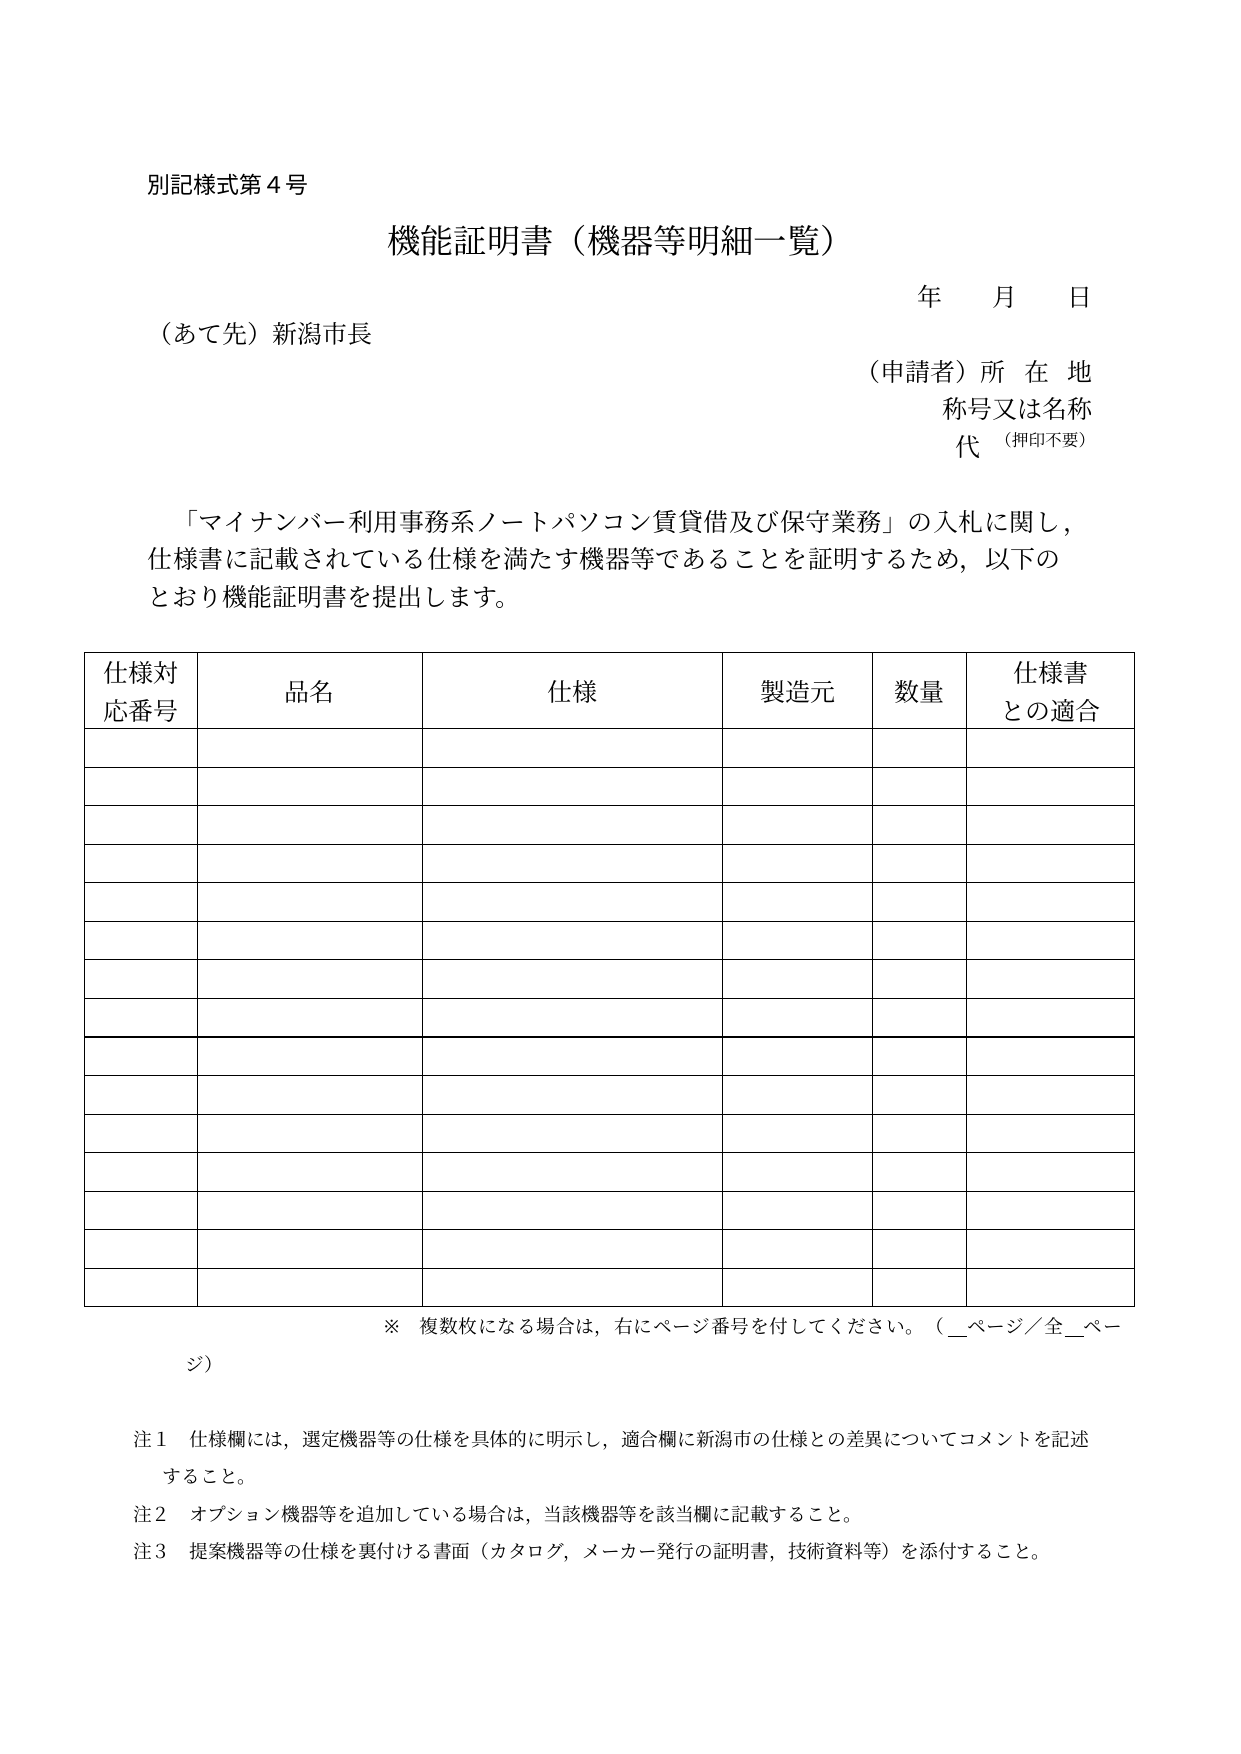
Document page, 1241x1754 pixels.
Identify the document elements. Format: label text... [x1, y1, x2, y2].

table_cell [423, 1038, 722, 1075]
table_cell [967, 1192, 1134, 1229]
table_cell [967, 1115, 1134, 1152]
table_cell [967, 845, 1134, 882]
table_cell [723, 729, 872, 767]
text 注１ 仕様欄には，選定機器等の仕様を具体的に明示し，適合欄に新潟市の仕様との差異についてコメントを記述すること。 [133, 1420, 1092, 1495]
table_cell [723, 845, 872, 882]
table_cell [723, 883, 872, 921]
table_cell [198, 845, 422, 882]
text 「マイナンバー利用事務系ノートパソコン賃貸借及び保守業務」の入札に関し，仕様書に記載されている仕様を満たす機器等であることを証明するため，以下のとおり機能証明書を提出します。 [148, 502, 1063, 614]
table_cell [723, 806, 872, 844]
table_cell [873, 845, 966, 882]
table_cell [723, 1230, 872, 1268]
table_cell [85, 999, 197, 1036]
table_cell [967, 922, 1134, 959]
table_cell [423, 922, 722, 959]
table_cell [85, 1269, 197, 1306]
table_header 仕様 [423, 653, 722, 728]
table_cell [198, 999, 422, 1036]
table_header 製造元 [723, 653, 872, 728]
table_cell [723, 1153, 872, 1191]
table_cell [967, 999, 1134, 1036]
table_cell [85, 729, 197, 767]
table_cell [198, 1230, 422, 1268]
table_cell [967, 883, 1134, 921]
table_cell [873, 1269, 966, 1306]
table_cell [873, 999, 966, 1036]
table_cell [198, 1153, 422, 1191]
table_cell [873, 1115, 966, 1152]
table_cell [198, 1115, 422, 1152]
table_header 数量 [873, 653, 966, 728]
table_cell [198, 1076, 422, 1113]
table_cell [198, 1038, 422, 1075]
table_cell [967, 1076, 1134, 1113]
table_cell [723, 1115, 872, 1152]
table_cell [85, 845, 197, 882]
table_cell [85, 768, 197, 805]
table_cell [873, 806, 966, 844]
table_cell [967, 806, 1134, 844]
table_cell [423, 1192, 722, 1229]
table_cell [723, 999, 872, 1036]
table_cell [873, 883, 966, 921]
text 注３ 提案機器等の仕様を裏付ける書面（カタログ，メーカー発行の証明書，技術資料等）を添付すること。 [133, 1532, 1092, 1570]
table_header 仕様対応番号 [85, 653, 197, 728]
table_cell [967, 1269, 1134, 1306]
table_cell [723, 922, 872, 959]
text 別記様式第４号 [148, 164, 1092, 202]
table_cell [723, 1192, 872, 1229]
table_cell [723, 1076, 872, 1113]
table_cell [723, 1038, 872, 1075]
table_cell [873, 1192, 966, 1229]
table_cell [723, 768, 872, 805]
table_cell [967, 768, 1134, 805]
table_header 品名 [198, 653, 422, 728]
text （あて先）新潟市長 [148, 314, 1092, 352]
table_cell [967, 1230, 1134, 1268]
table_cell [85, 1038, 197, 1075]
text 機能証明書（機器等明細一覧） [148, 202, 1092, 277]
table_cell [85, 1153, 197, 1191]
text 代表者氏名 [148, 427, 983, 464]
text ※ 複数枚になる場合は，右にページ番号を付してください。（ ページ／全 ページ） [185, 1307, 1122, 1382]
text 注２ オプション機器等を追加している場合は，当該機器等を該当欄に記載すること。 [133, 1495, 1092, 1532]
text （申請者）所在地 [148, 352, 1092, 389]
table_cell [198, 960, 422, 998]
table_cell [423, 1269, 722, 1306]
table_cell [423, 1076, 722, 1113]
table_cell [873, 922, 966, 959]
table_cell [198, 922, 422, 959]
table_cell [723, 1269, 872, 1306]
table_cell [873, 1038, 966, 1075]
table_cell [85, 1230, 197, 1268]
table_cell [423, 729, 722, 767]
table_cell [85, 960, 197, 998]
table_cell [198, 1192, 422, 1229]
table_cell [873, 1076, 966, 1113]
table_cell [198, 883, 422, 921]
table_cell [723, 960, 872, 998]
table_cell [423, 768, 722, 805]
table_cell [85, 1192, 197, 1229]
table_cell [85, 922, 197, 959]
table_cell [967, 1038, 1134, 1075]
table_cell [873, 729, 966, 767]
table_cell [873, 1230, 966, 1268]
table_cell [873, 1153, 966, 1191]
table_cell [198, 768, 422, 805]
table_cell [967, 960, 1134, 998]
table_cell [873, 960, 966, 998]
table_cell [198, 806, 422, 844]
table_cell [198, 729, 422, 767]
table_cell [198, 1269, 422, 1306]
table_cell [873, 768, 966, 805]
text 称号又は名称 [148, 389, 1092, 427]
table_cell [967, 1153, 1134, 1191]
table_cell [423, 999, 722, 1036]
text 年 月 日 [148, 277, 1092, 314]
table_cell [423, 960, 722, 998]
table_cell [423, 1115, 722, 1152]
table_cell [967, 729, 1134, 767]
table_header 仕様書 との適合 [967, 653, 1134, 728]
table_cell [85, 806, 197, 844]
table_cell [423, 1230, 722, 1268]
table_cell [85, 1076, 197, 1113]
table_cell [85, 883, 197, 921]
table_cell [423, 883, 722, 921]
table_cell [423, 845, 722, 882]
table_cell [423, 1153, 722, 1191]
table_cell [423, 806, 722, 844]
table_cell [85, 1115, 197, 1152]
